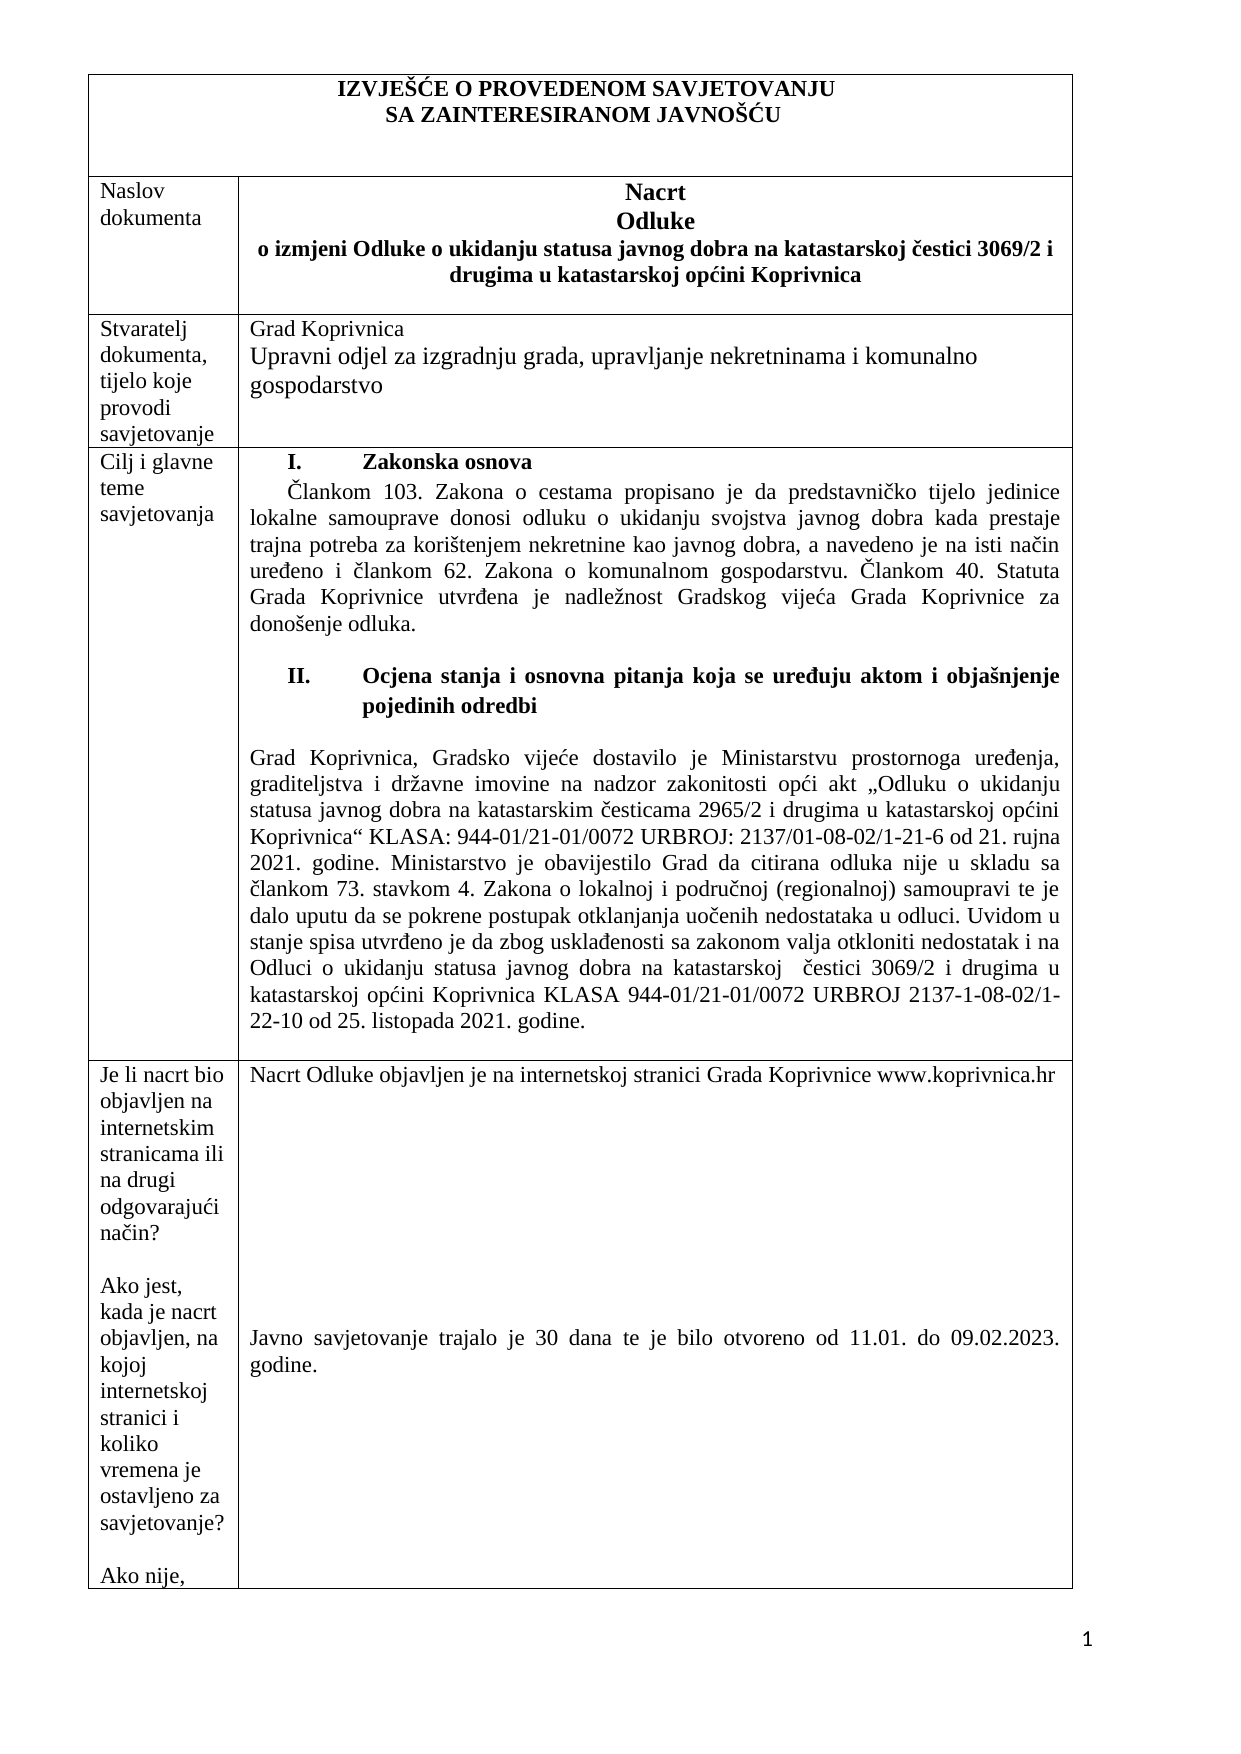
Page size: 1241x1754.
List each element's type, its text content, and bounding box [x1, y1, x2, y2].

table_header IZVJEŠĆE O PROVEDENOM SAVJETOVANJU SA ZAINTERESIRANOM JAVNOŠĆU [89, 75, 1072, 176]
table_cell Nacrt Odluke o izmjeni Odluke o ukidanju statusa javnog dobra na katastarskoj čestici 3069/2 i drugima u katastarskoj općini Koprivnica [239, 177, 1072, 314]
table_cell Stvaratelj dokumenta, tijelo koje provodi savjetovanje [89, 315, 238, 447]
table_cell Cilj i glavne teme savjetovanja [89, 448, 238, 1060]
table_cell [239, 1061, 1072, 1588]
table_cell Naslov dokumenta [89, 177, 238, 314]
table_cell Grad Koprivnica Upravni odjel za izgradnju grada, upravljanje nekretninama i komunalno gospodarstvo [239, 315, 1072, 447]
table_cell Zakonska osnova Člankom 103. Zakona o cestama propisano je da predstavničko tijelo jedinice lokalne samouprave donosi odluku o ukidanju svojstva javnog dobra kada prestaje trajna potreba za korištenjem nekretnine kao javnog dobra, a navedeno je na isti način uređeno i člankom 62. Zakona o komunalnom gospodarstvu. Člankom 40. Statuta Grada Koprivnice utvrđena je nadležnost Gradskog vijeća Grada Koprivnice za donošenje odluka. Ocjena stanja i osnovna pitanja koja se uređuju aktom i objašnjenje pojedinih odredbi Grad Koprivnica, Gradsko vijeće dostavilo je Ministarstvu prostornoga uređenja, graditeljstva i državne imovine na nadzor zakonitosti opći akt „Odluku o ukidanju statusa javnog dobra na katastarskim česticama 2965/2 i drugima u katastarskoj općini Koprivnica“ KLASA: 944-01/21-01/0072 URBROJ: 2137/01-08-02/1-21-6 od 21. rujna 2021. godine. Ministarstvo je obavijestilo Grad da citirana odluka nije u skladu sa člankom 73. stavkom 4. Zakona o lokalnoj i područnoj (regionalnoj) samoupravi te je dalo uputu da se pokrene postupak otklanjanja uočenih nedostataka u odluci. Uvidom u stanje spisa utvrđeno je da zbog usklađenosti sa zakonom valja otkloniti nedostatak i na Odluci o ukidanju statusa javnog dobra na katastarskoj čestici 3069/2 i drugima u katastarskoj općini Koprivnica KLASA 944-01/21-01/0072 URBROJ 2137-1-08-02/1-22-10 od 25. listopada 2021. godine. [239, 448, 1072, 1060]
